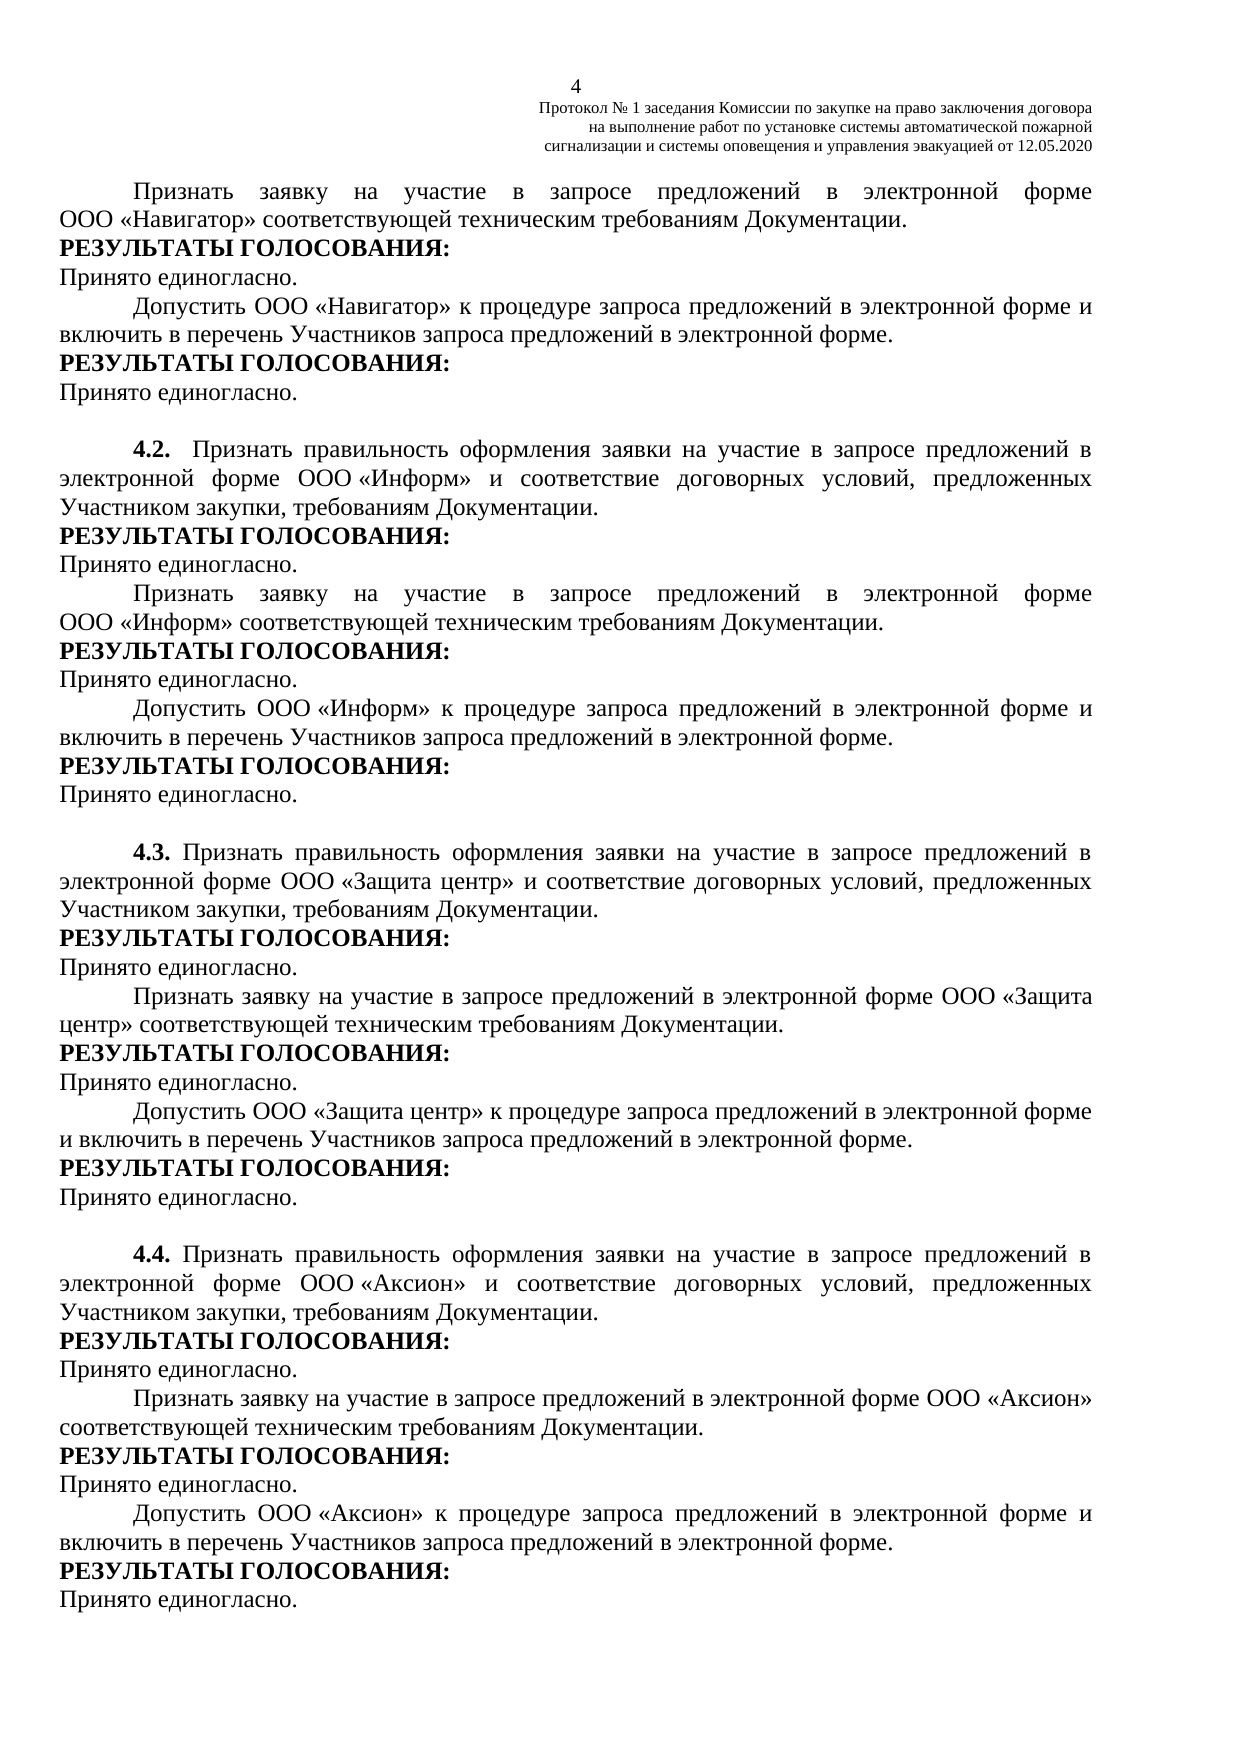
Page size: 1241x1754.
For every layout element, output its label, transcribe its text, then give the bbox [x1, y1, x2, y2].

text РЕЗУЛЬТАТЫ ГОЛОСОВАНИЯ: [59, 1153, 1092, 1182]
text РЕЗУЛЬТАТЫ ГОЛОСОВАНИЯ: [59, 233, 1092, 262]
text Принято единогласно. [59, 377, 1092, 406]
text РЕЗУЛЬТАТЫ ГОЛОСОВАНИЯ: [59, 348, 1092, 377]
text РЕЗУЛЬТАТЫ ГОЛОСОВАНИЯ: [59, 1556, 1092, 1584]
text Принято единогласно. [59, 664, 1092, 693]
text 4.2. Признать правильность оформления заявки на участие в запросе предложений в электронной форме ООО «Информ» и соответствие договорных условий, предложенных Участником закупки, требованиям Документации. [59, 434, 1092, 521]
text РЕЗУЛЬТАТЫ ГОЛОСОВАНИЯ: [59, 923, 1092, 952]
text Допустить ООО «Аксион» к процедуре запроса предложений в электронной форме и включить в перечень Участников запроса предложений в электронной форме. [59, 1498, 1092, 1556]
text 4.3. Признать правильность оформления заявки на участие в запросе предложений в электронной форме ООО «Защита центр» и соответствие договорных условий, предложенных Участником закупки, требованиям Документации. [59, 837, 1092, 923]
text Принято единогласно. [59, 1182, 1092, 1211]
text 4.4. Признать правильность оформления заявки на участие в запросе предложений в электронной форме ООО «Аксион» и соответствие договорных условий, предложенных Участником закупки, требованиям Документации. [59, 1239, 1092, 1326]
text Принято единогласно. [59, 549, 1092, 578]
text Признать заявку на участие в запросе предложений в электронной форме ООО «Информ» соответствующей техническим требованиям Документации. [59, 578, 1092, 636]
text РЕЗУЛЬТАТЫ ГОЛОСОВАНИЯ: [59, 636, 1092, 664]
text Принято единогласно. [59, 1067, 1092, 1096]
text Признать заявку на участие в запросе предложений в электронной форме ООО «Навигатор» соответствующей техническим требованиям Документации. [59, 176, 1092, 233]
text РЕЗУЛЬТАТЫ ГОЛОСОВАНИЯ: [59, 521, 1092, 549]
text Принято единогласно. [59, 952, 1092, 981]
text Допустить ООО «Информ» к процедуре запроса предложений в электронной форме и включить в перечень Участников запроса предложений в электронной форме. [59, 693, 1092, 751]
text Принято единогласно. [59, 1354, 1092, 1383]
text РЕЗУЛЬТАТЫ ГОЛОСОВАНИЯ: [59, 751, 1092, 779]
text Принято единогласно. [59, 1584, 1092, 1613]
text Допустить ООО «Навигатор» к процедуре запроса предложений в электронной форме и включить в перечень Участников запроса предложений в электронной форме. [59, 291, 1092, 348]
text РЕЗУЛЬТАТЫ ГОЛОСОВАНИЯ: [59, 1326, 1092, 1354]
text Принято единогласно. [59, 1469, 1092, 1498]
text РЕЗУЛЬТАТЫ ГОЛОСОВАНИЯ: [59, 1038, 1092, 1067]
text РЕЗУЛЬТАТЫ ГОЛОСОВАНИЯ: [59, 1441, 1092, 1469]
text Признать заявку на участие в запросе предложений в электронной форме ООО «Аксион» соответствующей техническим требованиям Документации. [59, 1383, 1092, 1441]
text Принято единогласно. [59, 262, 1092, 291]
text Допустить ООО «Защита центр» к процедуре запроса предложений в электронной форме и включить в перечень Участников запроса предложений в электронной форме. [59, 1096, 1092, 1153]
text Принято единогласно. [59, 779, 1092, 808]
text Признать заявку на участие в запросе предложений в электронной форме ООО «Защита центр» соответствующей техническим требованиям Документации. [59, 981, 1092, 1038]
